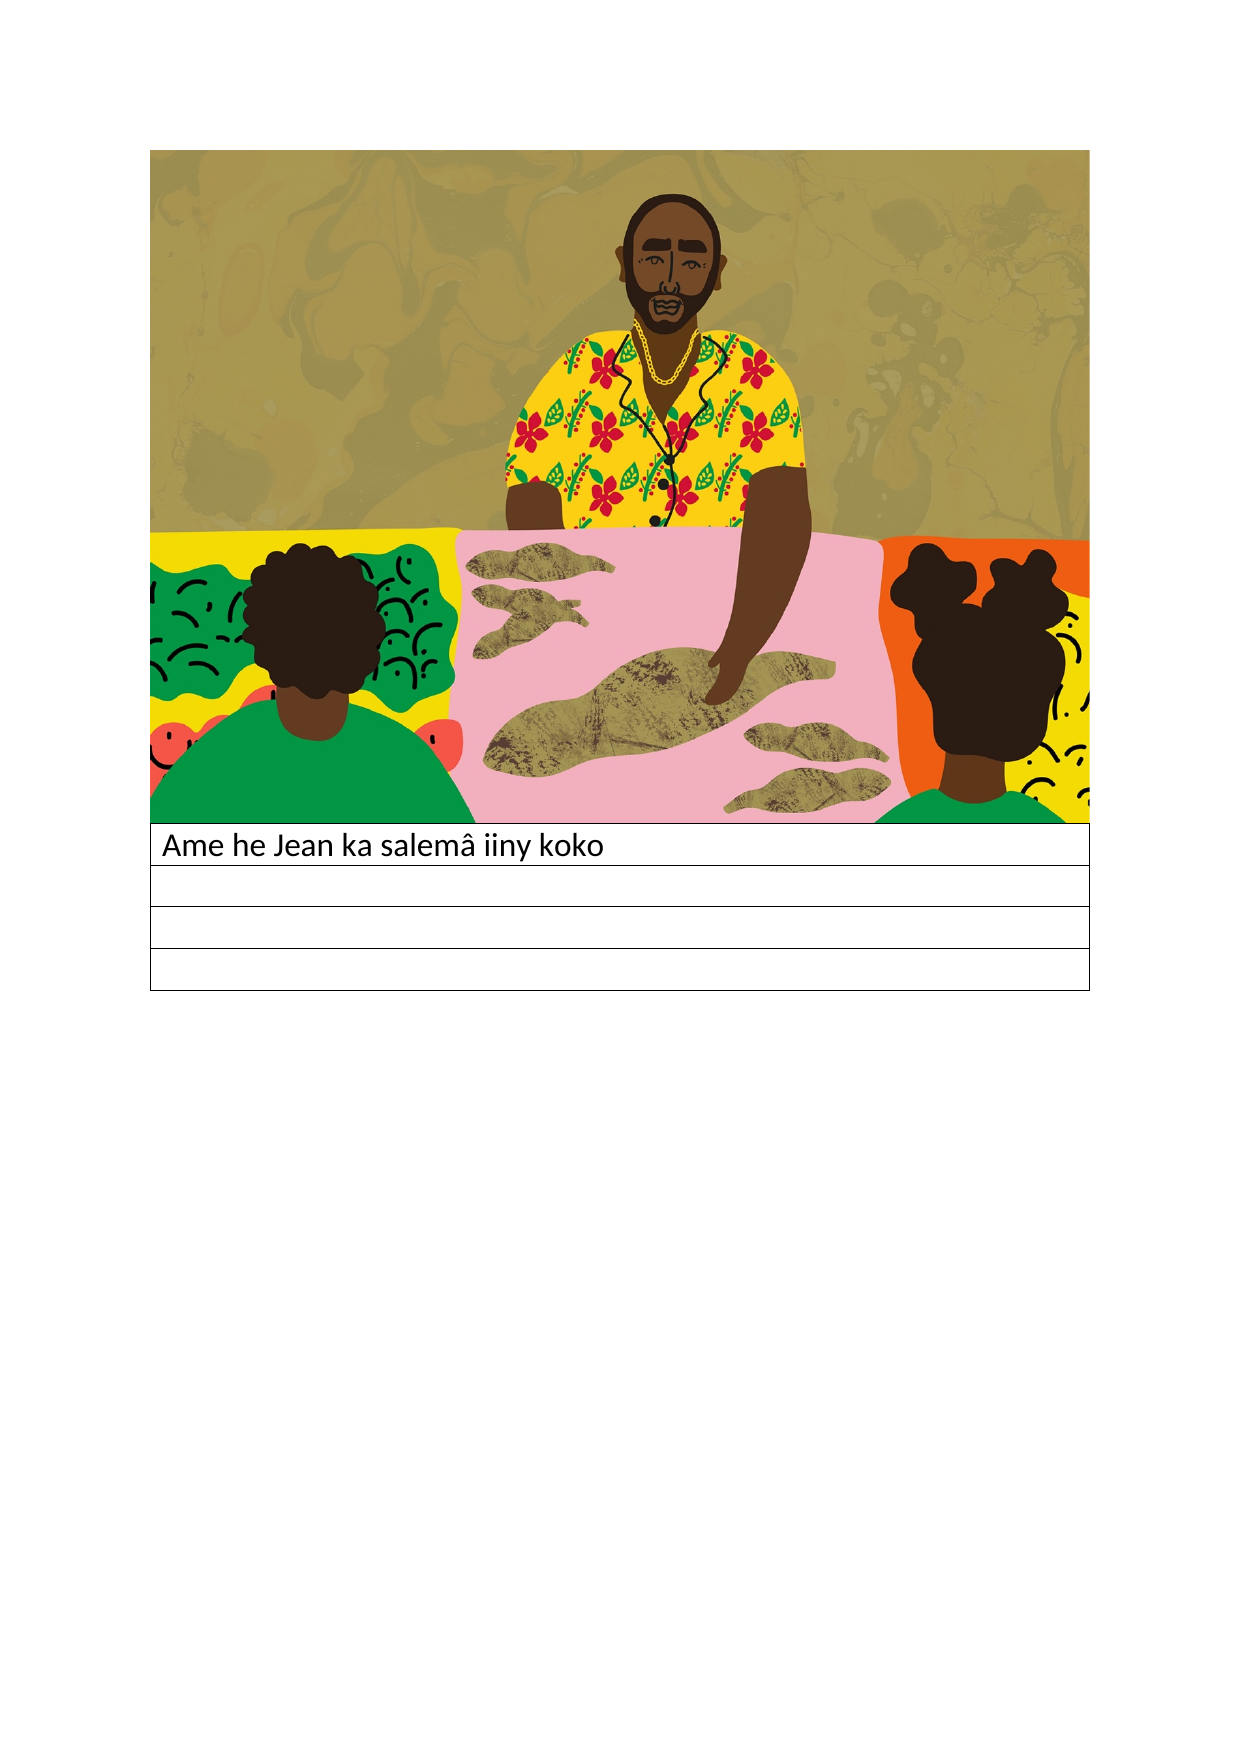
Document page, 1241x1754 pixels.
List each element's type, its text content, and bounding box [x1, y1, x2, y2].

table_cell [151, 949, 1089, 990]
table_cell [151, 866, 1089, 906]
picture [150, 150, 1090, 823]
table_cell [151, 907, 1089, 948]
table_header Ame he Jean ka salemâ iiny koko [151, 824, 1089, 864]
